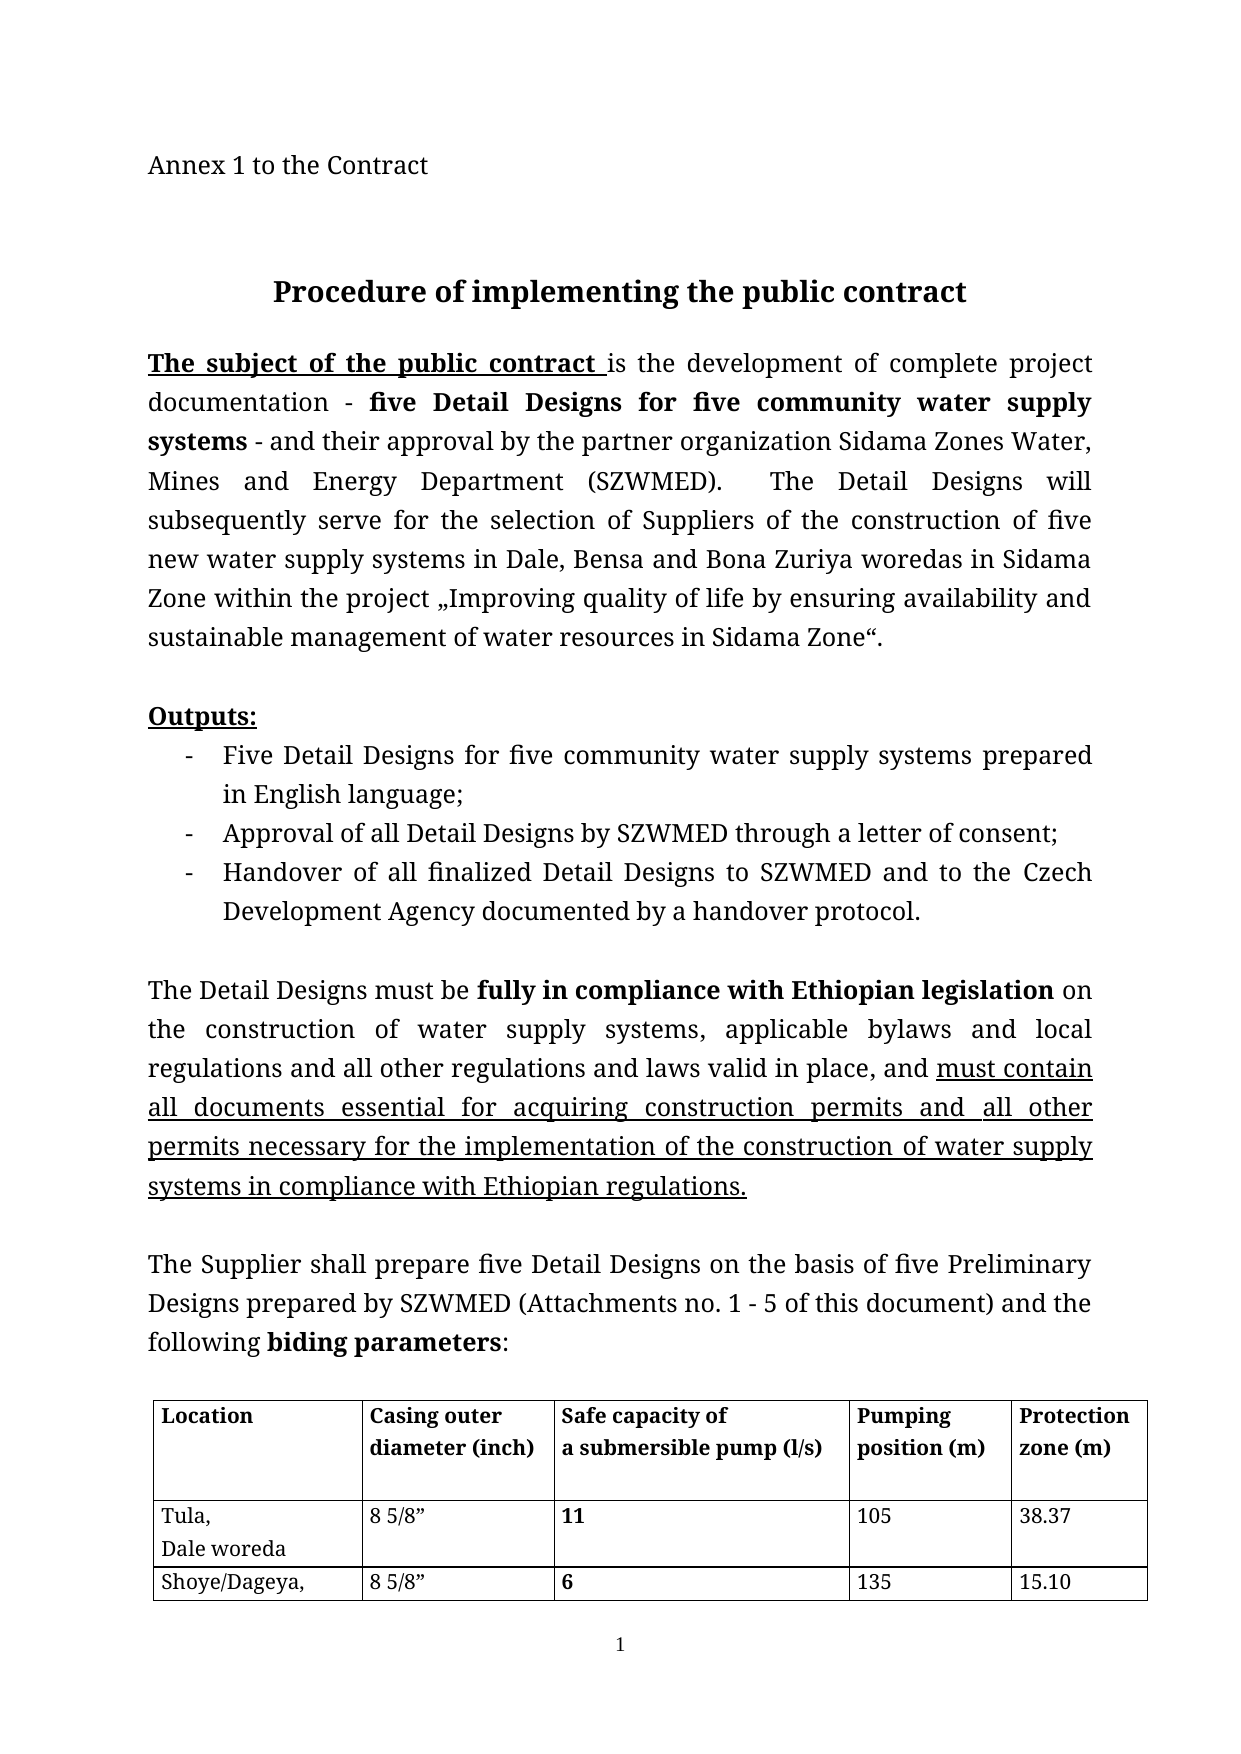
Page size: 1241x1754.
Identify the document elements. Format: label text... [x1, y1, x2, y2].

text The Detail Designs must be fully in compliance with Ethiopian legislation on the construction of water supply systems, applicable bylaws and local regulations and all other regulations and laws valid in place, and must contain all documents essential for acquiring construction permits and all other permits necessary for the implementation of the construction of water supply systems in compliance with Ethiopian regulations. [148, 972, 1093, 1119]
table_header Safe capacity of a submersible pump (l/s) [555, 1401, 849, 1500]
list Handover of all finalized Detail Designs to SZWMED and to the Czech Development Agency documented by a handover protocol. [185, 855, 1093, 928]
table_header Pumping position (m) [850, 1401, 1011, 1500]
table_cell 8 5/8” [363, 1501, 554, 1566]
table_header Protection zone (m) [1012, 1401, 1147, 1500]
text The subject of the public contract is the development of complete project documentation - five Detail Designs for five community water supply systems - and their approval by the partner organization Sidama Zones Water, Mines and Energy Department (SZWMED). The Detail Designs will subsequently serve for the selection of Suppliers of the construction of five new water supply systems in Dale, Bensa and Bona Zuriya woredas in Sidama Zone within the project „Improving quality of life by ensuring availability and sustainable management of water resources in Sidama Zone“. [148, 346, 1093, 654]
table_header Casing outer diameter (inch) [363, 1401, 554, 1500]
list Five Detail Designs for five community water supply systems prepared in English language; [185, 737, 1093, 811]
text Outputs: [148, 698, 1093, 732]
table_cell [154, 1568, 362, 1600]
text The Supplier shall prepare five Detail Designs on the basis of five Preliminary Designs prepared by SZWMED (Attachments no. 1 - 5 of this document) and the following biding parameters: [148, 1246, 1093, 1359]
table_cell 105 [850, 1501, 1011, 1566]
table_header Location [154, 1401, 362, 1500]
text Annex 1 to the Contract [148, 148, 1093, 182]
table_cell 135 [850, 1568, 1011, 1600]
table_cell 6 [555, 1568, 849, 1600]
text The Detail Designs must be fully in compliance with Ethiopian legislation on the construction of water supply systems, applicable bylaws and local regulations and all other regulations and laws valid in place, and must contain all documents essential for acquiring construction permits and all other permits necessary for the implementation of the construction of water supply systems in compliance with Ethiopian regulations. [148, 1120, 1093, 1158]
list Approval of all Detail Designs by SZWMED through a letter of consent; [185, 816, 1093, 850]
table_cell 38.37 [1012, 1501, 1147, 1566]
table_cell Tula, Dale woreda [154, 1501, 362, 1566]
text The Detail Designs must be fully in compliance with Ethiopian legislation on the construction of water supply systems, applicable bylaws and local regulations and all other regulations and laws valid in place, and must contain all documents essential for acquiring construction permits and all other permits necessary for the implementation of the construction of water supply systems in compliance with Ethiopian regulations. [148, 1160, 1093, 1202]
table_cell 11 [555, 1501, 849, 1566]
table_cell 15.10 [1012, 1568, 1147, 1600]
table_cell 8 5/8” [363, 1568, 554, 1600]
text Procedure of implementing the public contract [148, 272, 1093, 311]
